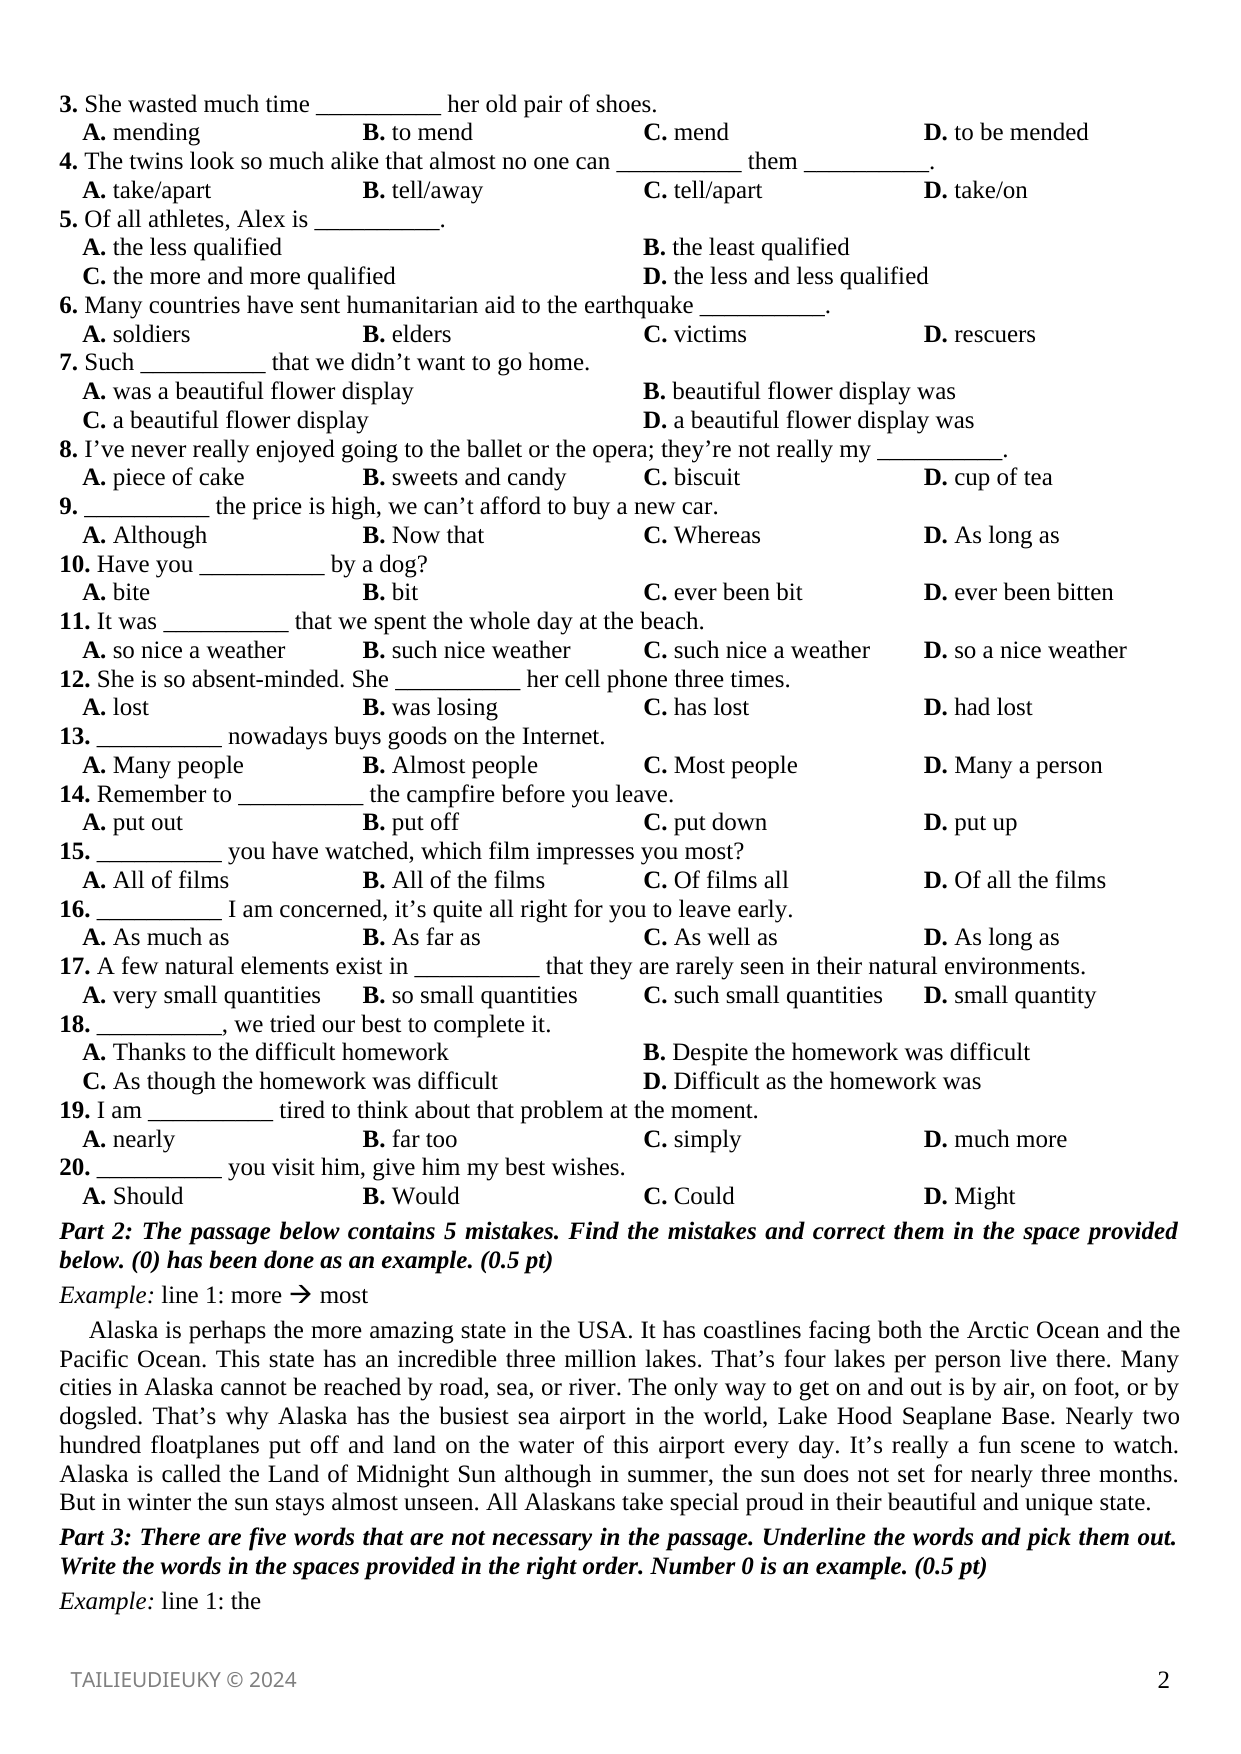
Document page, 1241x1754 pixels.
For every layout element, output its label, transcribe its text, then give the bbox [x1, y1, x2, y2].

table_header D. had lost [901, 693, 1181, 721]
table_header B. Almost people [340, 750, 620, 779]
table_header A. All of films [59, 865, 339, 894]
table_header C. Could [620, 1181, 901, 1210]
table_header A. take/apart [59, 175, 339, 204]
table_header D. to be mended [901, 118, 1181, 146]
table_header B. Despite the homework was difficult [620, 1038, 1181, 1066]
text 4. The twins look so much alike that almost no one can __________ them __________. [59, 146, 1181, 175]
text 5. Of all athletes, Alex is __________. [59, 204, 1181, 232]
table_header B. tell/away [340, 175, 620, 204]
table_header D. Might [901, 1181, 1181, 1210]
table_cell C. the more and more qualified [59, 261, 620, 290]
text 14. Remember to __________ the campfire before you leave. [59, 779, 1181, 807]
table_header D. Many a person [901, 750, 1181, 779]
table_cell C. As though the homework was difficult [59, 1066, 620, 1095]
text 20. __________ you visit him, give him my best wishes. [59, 1152, 1181, 1181]
table_header B. far too [340, 1124, 620, 1152]
table_header A. Many people [59, 750, 339, 779]
table_header C. mend [620, 118, 901, 146]
table_header A. soldiers [59, 319, 339, 347]
subtitle Part 2: The passage below contains 5 mistakes. Find the mistakes and correct them in the space provided below. (0) has been done as an example. (0.5 pt) [59, 1216, 1181, 1274]
table_header B. such nice weather [340, 635, 620, 664]
table_header D. much more [901, 1124, 1181, 1152]
table_header D. rescuers [901, 319, 1181, 347]
table_header B. Now that [340, 520, 620, 549]
table_header B. Would [340, 1181, 620, 1210]
text 9. __________ the price is high, we can’t afford to buy a new car. [59, 491, 1181, 520]
text 12. She is so absent-minded. She __________ her cell phone three times. [59, 664, 1181, 692]
text 10. Have you __________ by a dog? [59, 549, 1181, 577]
table_header B. sweets and candy [340, 463, 620, 491]
table_header B. beautiful flower display was [620, 376, 1181, 405]
table_header A. bite [59, 578, 339, 606]
table_header B. the least qualified [620, 233, 1181, 261]
table_cell D. Difficult as the homework was [620, 1066, 1181, 1095]
text Alaska is perhaps the more amazing state in the USA. It has coastlines facing both the Arctic Ocean and the Pacific Ocean. This state has an incredible three million lakes. That’s four lakes per person live there. Many cities in Alaska cannot be reached by road, sea, or river. The only way to get on and out is by air, on foot, or by dogsled. That’s why Alaska has the busiest sea airport in the world, Lake Hood Seaplane Base. Nearly two hundred floatplanes put off and land on the water of this airport every day. It’s really a fun scene to watch. Alaska is called the Land of Midnight Sun although in summer, the sun does not set for nearly three months. But in winter the sun stays almost unseen. All Alaskans take special proud in their beautiful and unique state. [59, 1315, 1181, 1516]
table_header A. so nice a weather [59, 635, 339, 664]
text 13. __________ nowadays buys goods on the Internet. [59, 721, 1181, 750]
table_header C. biscuit [620, 463, 901, 491]
table_header D. so a nice weather [901, 635, 1181, 664]
table_header D. small quantity [901, 980, 1181, 1009]
text 18. __________, we tried our best to complete it. [59, 1009, 1181, 1037]
table_header A. nearly [59, 1124, 339, 1152]
table_header C. ever been bit [620, 578, 901, 606]
text 17. A few natural elements exist in __________ that they are rarely seen in their natural environments. [59, 951, 1181, 980]
text 19. I am __________ tired to think about that problem at the moment. [59, 1095, 1181, 1124]
table_header C. has lost [620, 693, 901, 721]
table_header A. the less qualified [59, 233, 620, 261]
table_header D. take/on [901, 175, 1181, 204]
table_header B. so small quantities [340, 980, 620, 1009]
table_header C. victims [620, 319, 901, 347]
table_header B. bit [340, 578, 620, 606]
table_header D. Of all the films [901, 865, 1181, 894]
table_header D. ever been bitten [901, 578, 1181, 606]
table_header A. piece of cake [59, 463, 339, 491]
table_header A. very small quantities [59, 980, 339, 1009]
table_header A. Although [59, 520, 339, 549]
text 16. __________ I am concerned, it’s quite all right for you to leave early. [59, 894, 1181, 922]
table_header C. put down [620, 808, 901, 836]
subtitle Part 3: There are five words that are not necessary in the passage. Underline the words and pick them out. Write the words in the spaces provided in the right order. Number 0 is an example. (0.5 pt) [59, 1522, 1181, 1580]
text 3. She wasted much time __________ her old pair of shoes. [59, 89, 1181, 117]
text 6. Many countries have sent humanitarian aid to the earthquake __________. [59, 290, 1181, 319]
text Example: line 1: the [59, 1586, 1181, 1615]
table_header A. Thanks to the difficult homework [59, 1038, 620, 1066]
table_header B. was losing [340, 693, 620, 721]
table_cell D. a beautiful flower display was [620, 405, 1181, 434]
text Example: line 1: more most [59, 1280, 1181, 1309]
table_header A. mending [59, 118, 339, 146]
table_header A. was a beautiful flower display [59, 376, 620, 405]
table_header D. As long as [901, 520, 1181, 549]
table_header C. simply [620, 1124, 901, 1152]
table_header A. lost [59, 693, 339, 721]
table_header B. elders [340, 319, 620, 347]
table_header D. put up [901, 808, 1181, 836]
table_header B. put off [340, 808, 620, 836]
table_header C. Most people [620, 750, 901, 779]
table_header C. tell/apart [620, 175, 901, 204]
table_cell D. the less and less qualified [620, 261, 1181, 290]
table_header B. to mend [340, 118, 620, 146]
text 7. Such __________ that we didn’t want to go home. [59, 347, 1181, 376]
table_cell C. a beautiful flower display [59, 405, 620, 434]
table_header C. As well as [620, 923, 901, 951]
table_header C. such nice a weather [620, 635, 901, 664]
table_header B. All of the films [340, 865, 620, 894]
table_header D. As long as [901, 923, 1181, 951]
table_header C. Of films all [620, 865, 901, 894]
table_header D. cup of tea [901, 463, 1181, 491]
table_header A. put out [59, 808, 339, 836]
table_header B. As far as [340, 923, 620, 951]
table_header C. Whereas [620, 520, 901, 549]
text 15. __________ you have watched, which film impresses you most? [59, 836, 1181, 865]
table_header C. such small quantities [620, 980, 901, 1009]
text 8. I’ve never really enjoyed going to the ballet or the opera; they’re not really my __________. [59, 434, 1181, 462]
table_header A. As much as [59, 923, 339, 951]
table_header A. Should [59, 1181, 339, 1210]
text 11. It was __________ that we spent the whole day at the beach. [59, 606, 1181, 635]
